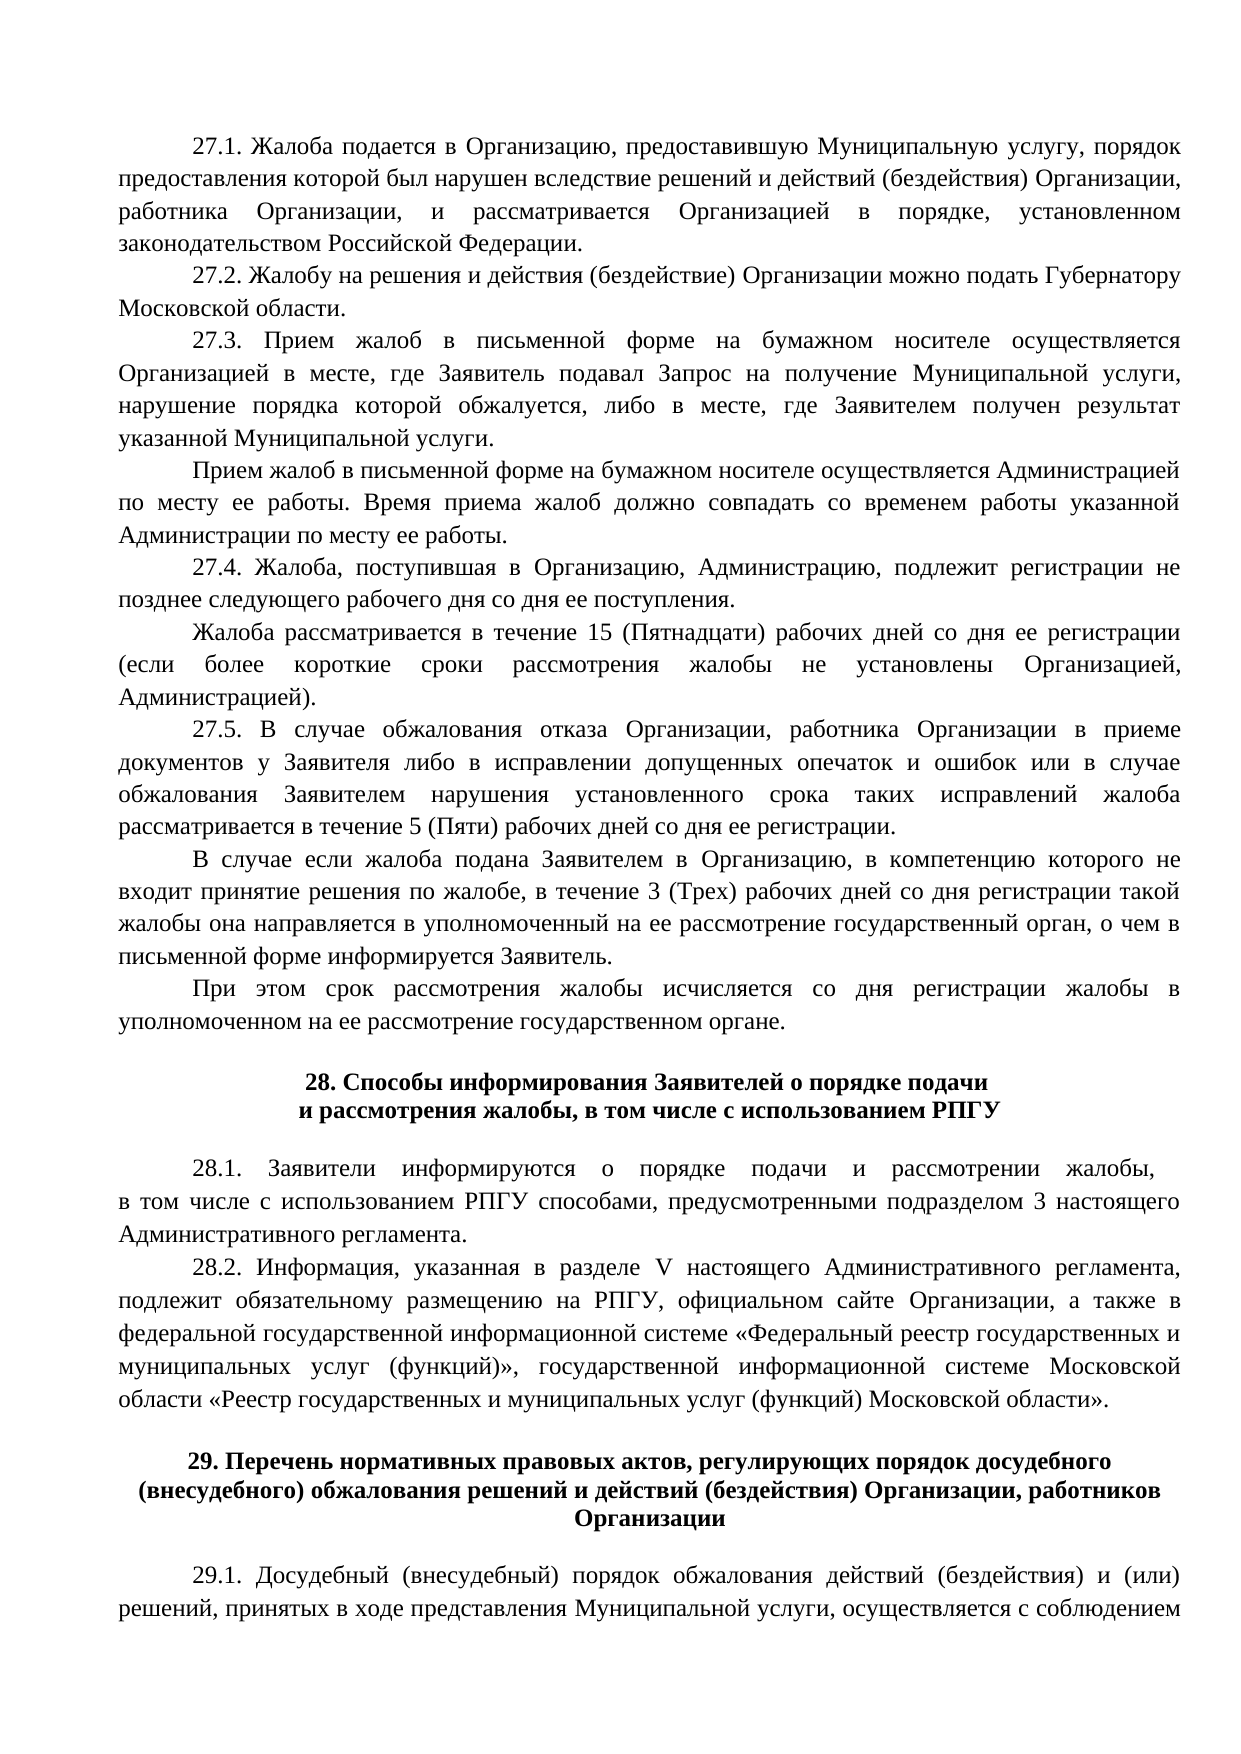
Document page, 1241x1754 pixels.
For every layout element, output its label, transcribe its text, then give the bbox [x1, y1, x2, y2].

text 28.2. Информация, указанная в разделе V настоящего Административного регламента, подлежит обязательному размещению на РПГУ, официальном сайте Организации, а также в федеральной государственной информационной системе «Федеральный реестр государственных и муниципальных услуг (функций)», государственной информационной системе Московской области «Реестр государственных и муниципальных услуг (функций) Московской области». [118, 1252, 1181, 1413]
text 27.4. Жалоба, поступившая в Организацию, Администрацию, подлежит регистрации не позднее следующего рабочего дня со дня ее поступления. [118, 552, 1181, 613]
text 28. Способы информирования Заявителей о порядке подачи и рассмотрения жалобы, в том числе с использованием РПГУ [118, 1067, 1181, 1124]
text 27.2. Жалобу на решения и действия (бездействие) Организации можно подать Губернатору Московской области. [118, 261, 1181, 322]
text 28.1. Заявители информируются о порядке подачи и рассмотрении жалобы, в том числе с использованием РПГУ способами, предусмотренными подразделом 3 настоящего Административного регламента. [118, 1153, 1181, 1248]
text В случае если жалоба подана Заявителем в Организацию, в компетенцию которого не входит принятие решения по жалобе, в течение 3 (Трех) рабочих дней со дня регистрации такой жалобы она направляется в уполномоченный на ее рассмотрение государственный орган, о чем в письменной форме информируется Заявитель. [118, 844, 1181, 970]
text 27.1. Жалоба подается в Организацию, предоставившую Муниципальную услугу, порядок предоставления которой был нарушен вследствие решений и действий (бездействия) Организации, работника Организации, и рассматривается Организацией в порядке, установленном законодательством Российской Федерации. [118, 131, 1181, 257]
text При этом срок рассмотрения жалобы исчисляется со дня регистрации жалобы в уполномоченном на ее рассмотрение государственном органе. [118, 973, 1181, 1034]
text 29. Перечень нормативных правовых актов, регулирующих порядок досудебного (внесудебного) обжалования решений и действий (бездействия) Организации, работников Организации [118, 1446, 1181, 1532]
text Прием жалоб в письменной форме на бумажном носителе осуществляется Администрацией по месту ее работы. Время приема жалоб должно совпадать со временем работы указанной Администрации по месту ее работы. [118, 455, 1181, 548]
text Жалоба рассматривается в течение 15 (Пятнадцати) рабочих дней со дня ее регистрации (если более короткие сроки рассмотрения жалобы не установлены Организацией, Администрацией). [118, 617, 1181, 711]
text 27.5. В случае обжалования отказа Организации, работника Организации в приеме документов у Заявителя либо в исправлении допущенных опечаток и ошибок или в случае обжалования Заявителем нарушения установленного срока таких исправлений жалоба рассматривается в течение 5 (Пяти) рабочих дней со дня ее регистрации. [118, 714, 1181, 840]
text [118, 1560, 1181, 1622]
text 27.3. Прием жалоб в письменной форме на бумажном носителе осуществляется Организацией в месте, где Заявитель подавал Запрос на получение Муниципальной услуги, нарушение порядка которой обжалуется, либо в месте, где Заявителем получен результат указанной Муниципальной услуги. [118, 325, 1181, 451]
